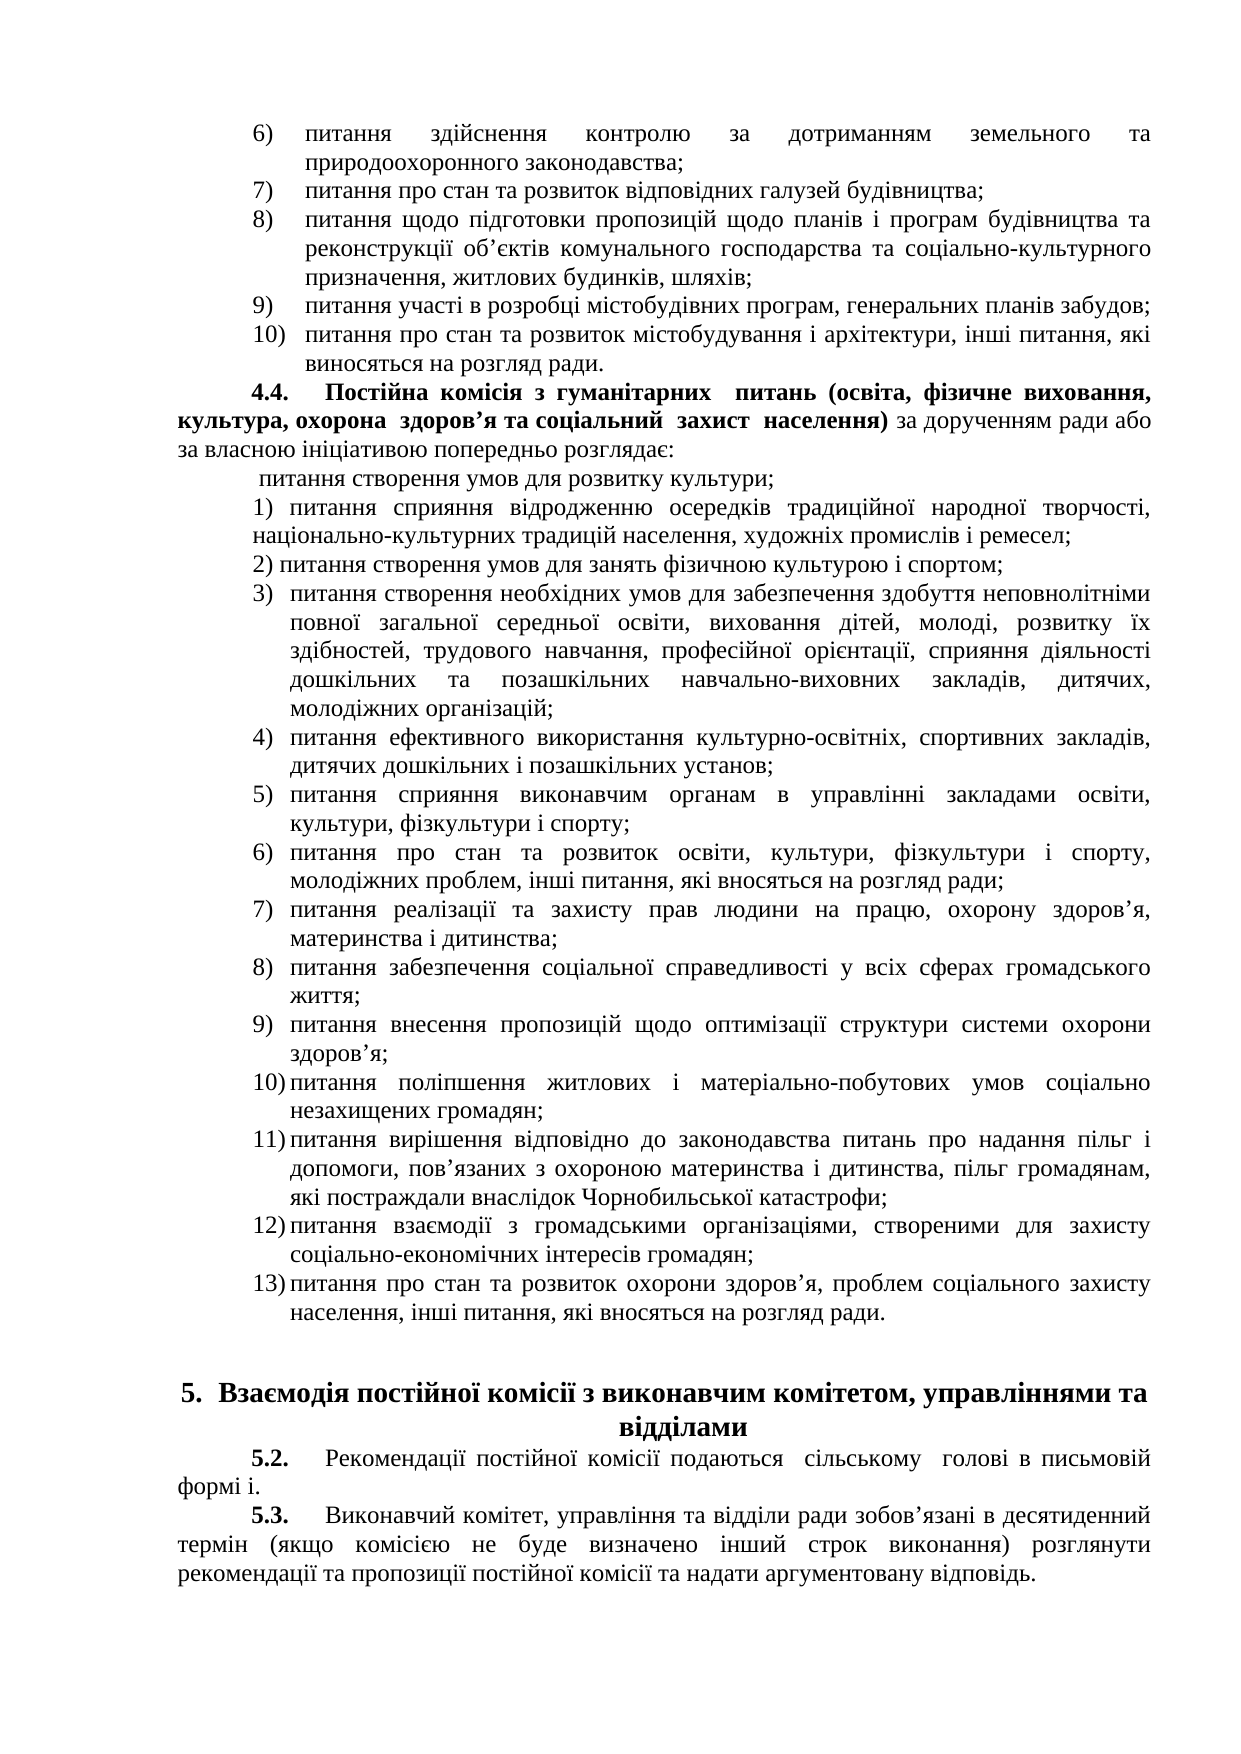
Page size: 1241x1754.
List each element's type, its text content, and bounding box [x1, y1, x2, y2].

list Виконавчий комітет, управління та відділи ради зобов’язані в десятиденний термін (якщо комісією не буде визначено інший строк виконання) розглянути рекомендації та пропозиції постійної комісії та надати аргументовану відповідь. [177, 1500, 1152, 1586]
subtitle Взаємодія постійної комісії з виконавчим комітетом, управліннями та відділами [177, 1376, 1152, 1443]
list питання ефективного використання культурно-освітніх, спортивних закладів, дитячих дошкільних і позашкільних установ; [252, 722, 1152, 779]
list питання внесення пропозицій щодо оптимізації структури системи охорони здоров’я; [252, 1009, 1152, 1067]
list питання участі в розробці містобудівних програм, генеральних планів забудов; [252, 291, 1152, 319]
list питання щодо підготовки пропозицій щодо планів і програм будівництва та реконструкції об’єктів комунального господарства та соціально-культурного призначення, житлових будинків, шляхів; [252, 204, 1152, 291]
list питання поліпшення житлових і матеріально-побутових умов соціально незахищених громадян; [252, 1067, 1152, 1124]
list 2) питання створення умов для занять фізичною культурою і спортом; [252, 549, 1152, 578]
list питання забезпечення соціальної справедливості у всіх сферах громадського життя; [252, 952, 1152, 1009]
list питання реалізації та захисту прав людини на працю, охорону здоров’я, материнства і дитинства; [252, 894, 1152, 952]
list питання здійснення контролю за дотриманням земельного та природоохоронного законодавства; [252, 118, 1152, 176]
list Постійна комісія з гуманітарних питань (освіта, фізичне виховання, культура, охорона здоров’я та соціальний захист населення) за дорученням ради або за власною ініціативою попередньо розглядає: [177, 377, 1152, 463]
list питання про стан та розвиток охорони здоров’я, проблем соціального захисту населення, інші питання, які вносяться на розгляд ради. [252, 1268, 1152, 1326]
list питання сприяння виконавчим органам в управлінні закладами освіти, культури, фізкультури і спорту; [252, 779, 1152, 837]
list Рекомендації постійної комісії подаються сільському голові в письмовій формі і. [177, 1443, 1152, 1500]
list питання створення необхідних умов для забезпечення здобуття неповнолітніми повної загальної середньої освіти, виховання дітей, молоді, розвитку їх здібностей, трудового навчання, професійної орієнтації, сприяння діяльності дошкільних та позашкільних навчально-виховних закладів, дитячих, молодіжних організацій; [252, 578, 1152, 722]
list 1) питання сприяння відродженню осередків традиційної народної творчості, національно-культурних традицій населення, художніх промислів і ремесел; [252, 492, 1152, 549]
list питання створення умов для розвитку культури; [252, 463, 1152, 492]
list питання про стан та розвиток відповідних галузей будівництва; [252, 176, 1152, 204]
list питання вирішення відповідно до законодавства питань про надання пільг і допомоги, пов’язаних з охороною материнства і дитинства, пільг громадянам, які постраждали внаслідок Чорнобильської катастрофи; [252, 1124, 1152, 1211]
list питання про стан та розвиток освіти, культури, фізкультури і спорту, молодіжних проблем, інші питання, які вносяться на розгляд ради; [252, 837, 1152, 894]
list питання про стан та розвиток містобудування і архітектури, інші питання, які виносяться на розгляд ради. [252, 319, 1152, 377]
list питання взаємодії з громадськими організаціями, створеними для захисту соціально-економічних інтересів громадян; [252, 1211, 1152, 1268]
